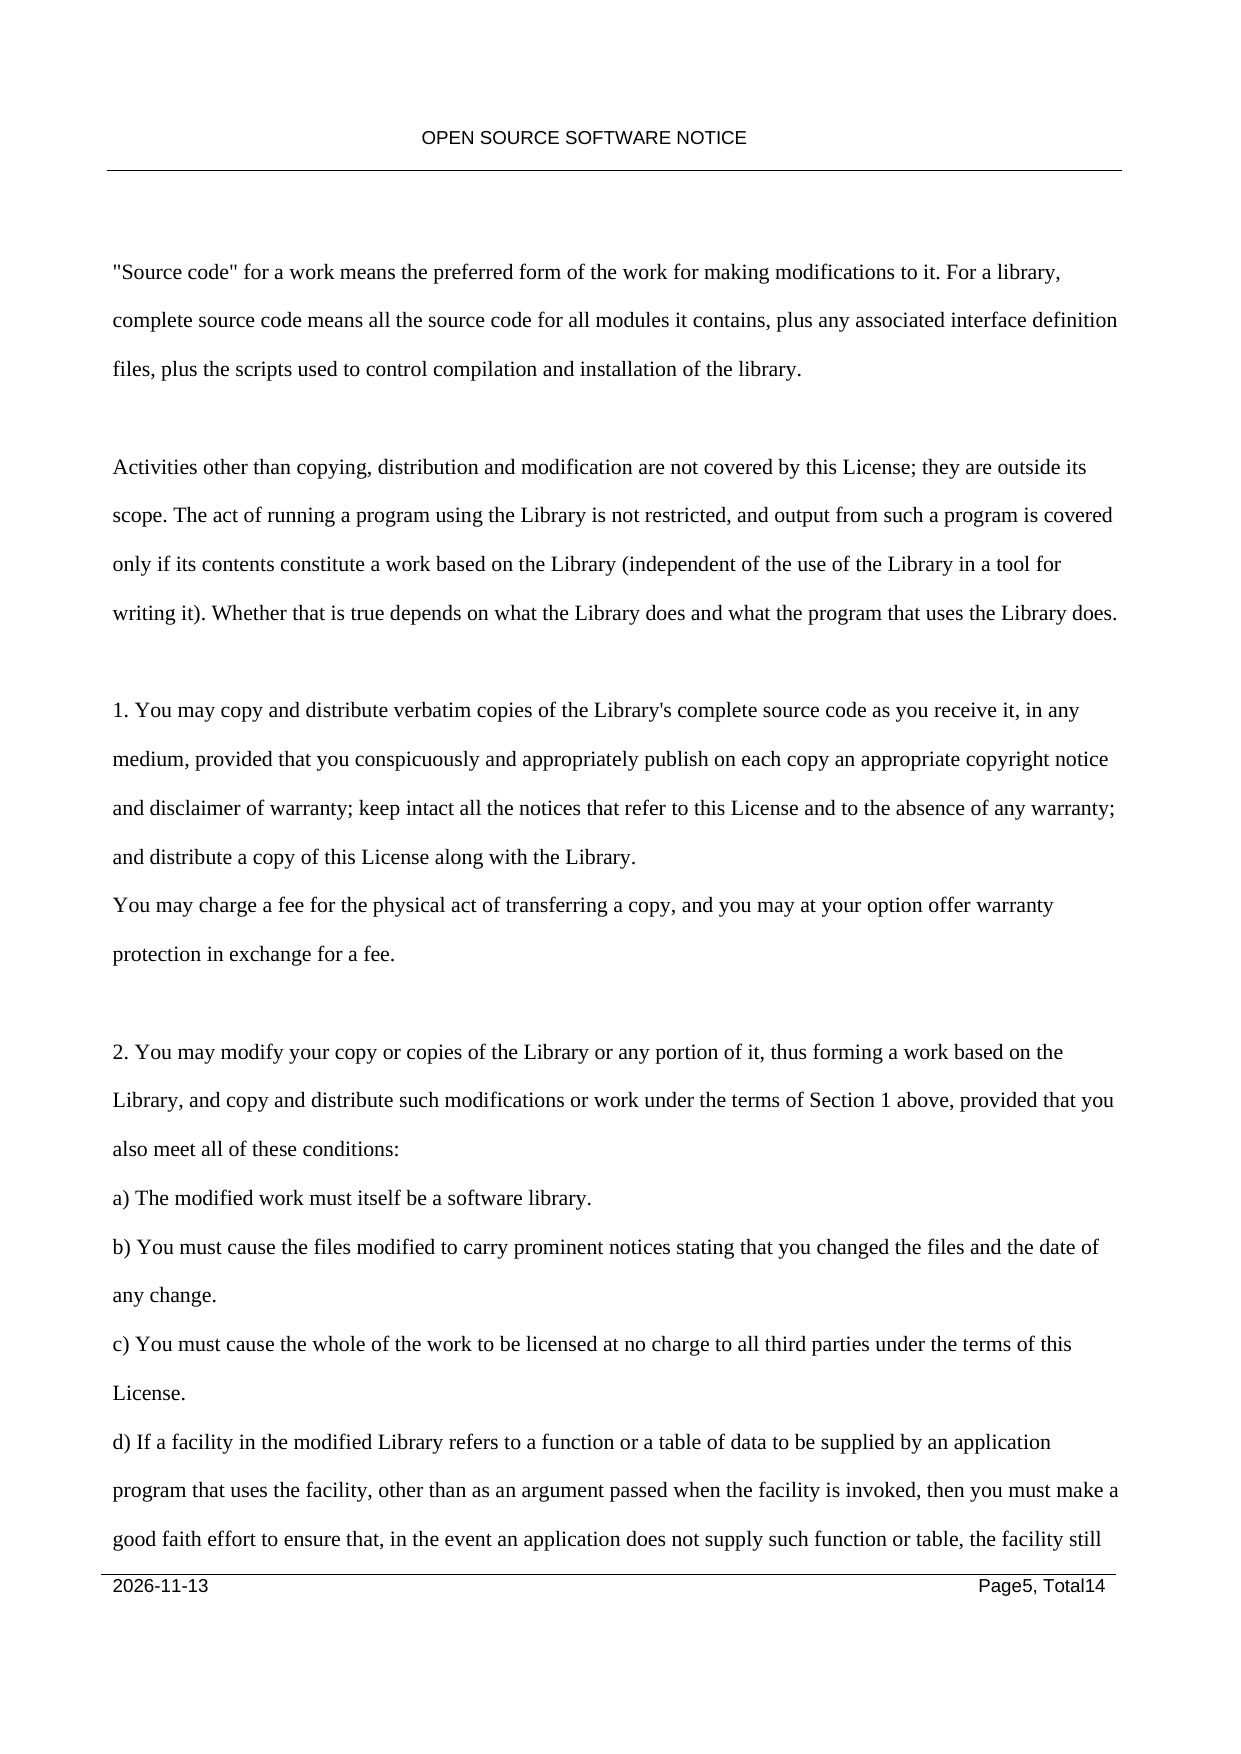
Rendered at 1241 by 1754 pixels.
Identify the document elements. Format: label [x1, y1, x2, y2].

text [112, 206, 1128, 1555]
